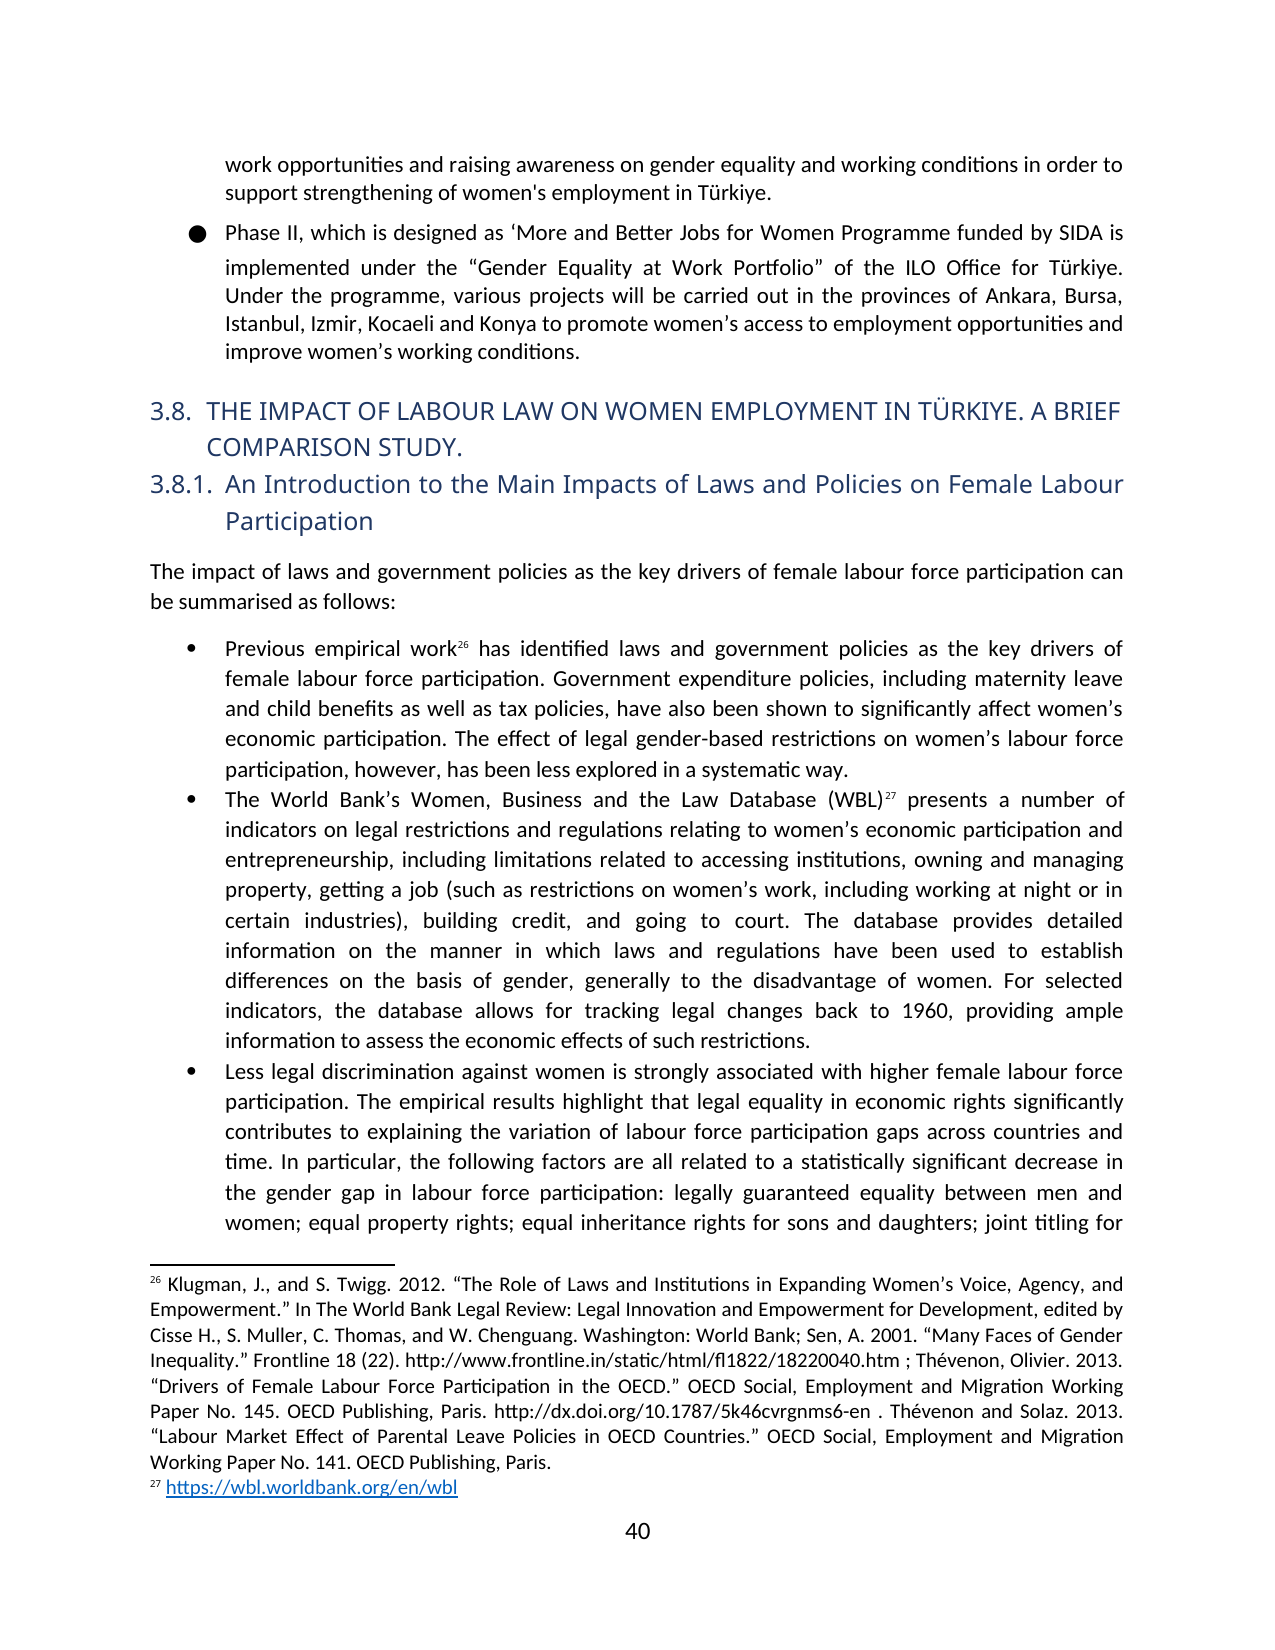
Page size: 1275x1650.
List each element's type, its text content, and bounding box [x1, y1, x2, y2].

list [187, 150, 1125, 206]
list THE IMPACT OF LABOUR LAW ON WOMEN EMPLOYMENT IN TÜRKIYE. A BRIEF COMPARISON STUDY. [150, 393, 1125, 464]
list The World Bank’s Women, Business and the Law Database (WBL) presents a number of indicators on legal restrictions and regulations relating to women’s economic participation and entrepreneurship, including limitations related to accessing institutions, owning and managing property, getting a job (such as restrictions on women’s work, including working at night or in certain industries), building credit, and going to court. The database provides detailed information on the manner in which laws and regulations have been used to establish differences on the basis of gender, generally to the disadvantage of women. For selected indicators, the database allows for tracking legal changes back to 1960, providing ample information to assess the economic effects of such restrictions. [187, 785, 1125, 1055]
list Previous empirical work has identified laws and government policies as the key drivers of female labour force participation. Government expenditure policies, including maternity leave and child benefits as well as tax policies, have also been shown to significantly affect women’s economic participation. The effect of legal gender-based restrictions on women’s labour force participation, however, has been less explored in a systematic way. [187, 634, 1125, 783]
text The impact of laws and government policies as the key drivers of female labour force participation can be summarised as follows: [150, 557, 1125, 615]
list An Introduction to the Main Impacts of Laws and Policies on Female Labour Participation [150, 467, 1125, 537]
list Phase II, which is designed as ‘More and Better Jobs for Women Programme funded by SIDA is implemented under the “Gender Equality at Work Portfolio” of the ILO Office for Türkiye. Under the programme, various projects will be carried out in the provinces of Ankara, Bursa, Istanbul, Izmir, Kocaeli and Konya to promote women’s access to employment opportunities and improve women’s working conditions. [187, 206, 1125, 365]
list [187, 1057, 1125, 1236]
